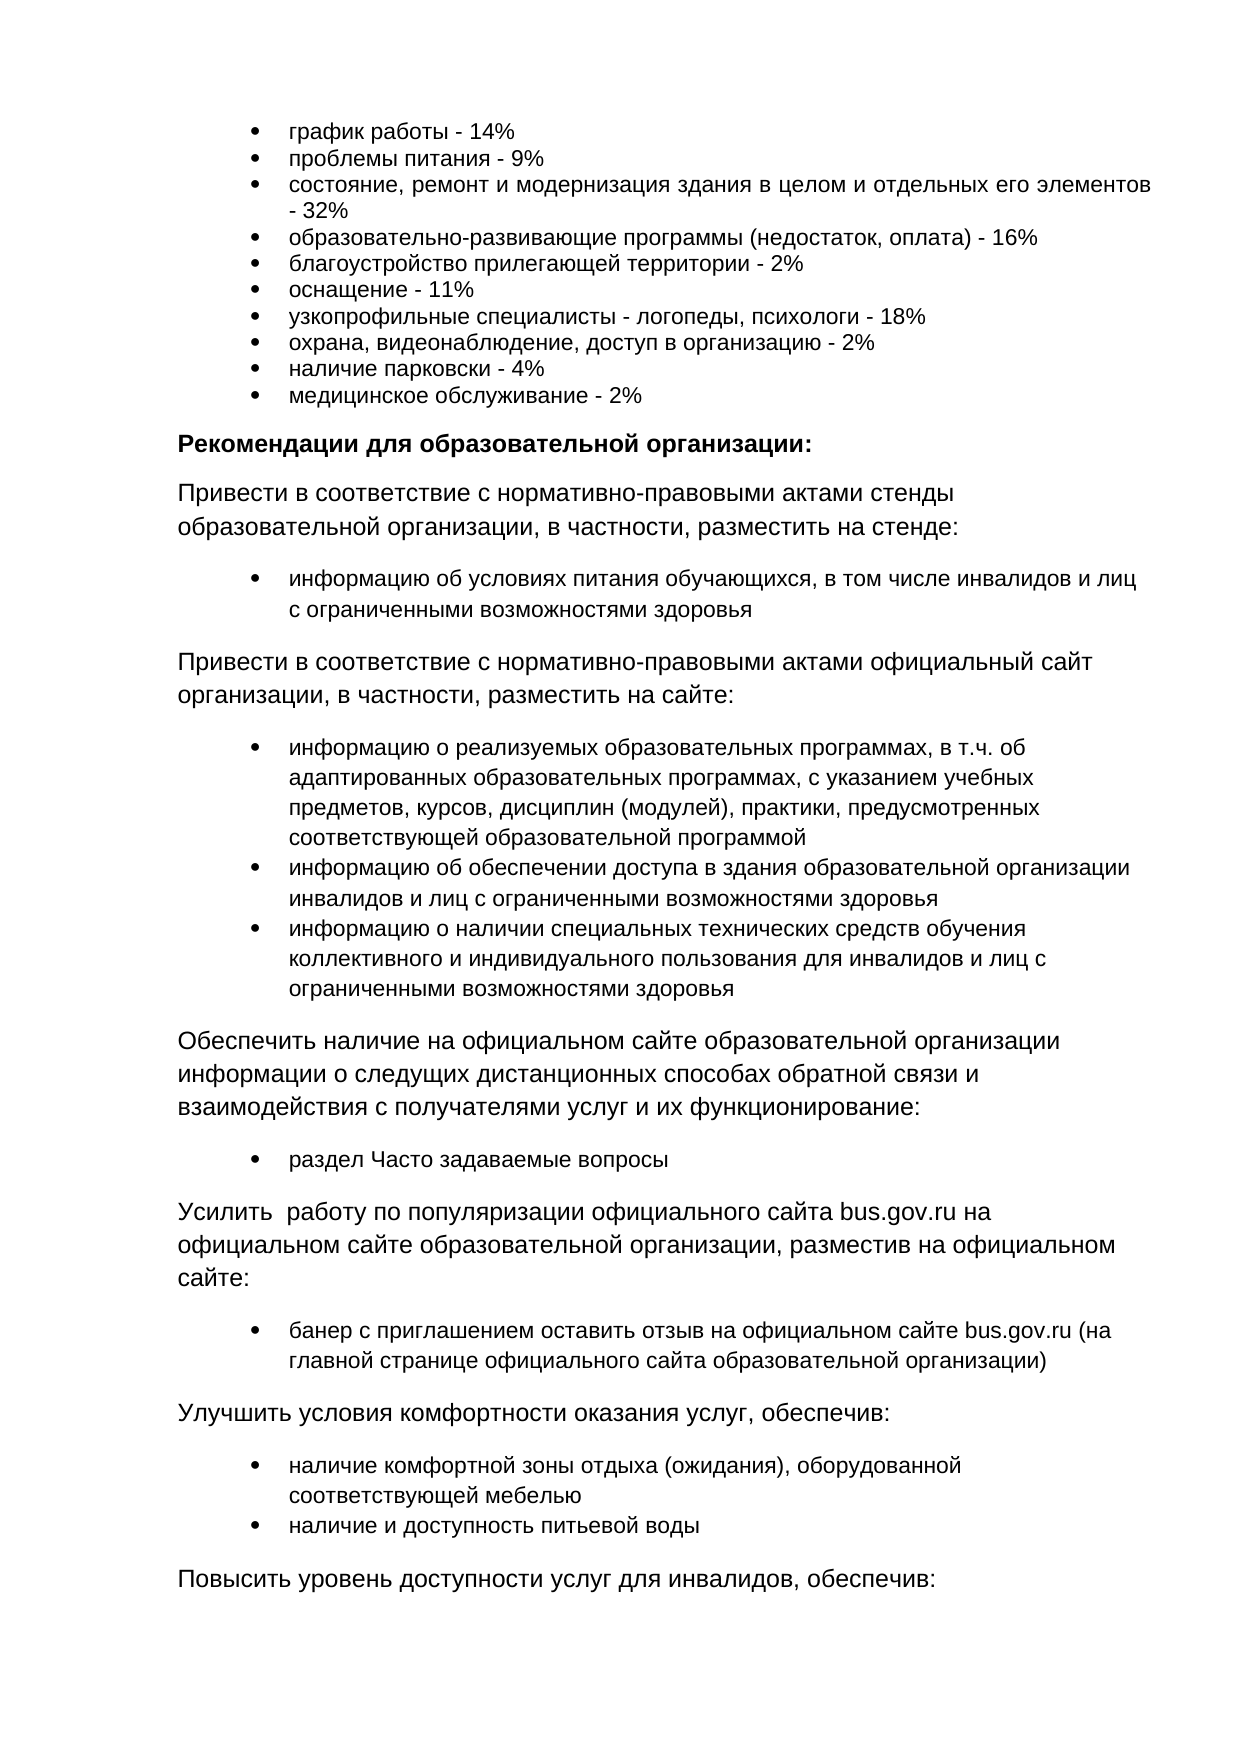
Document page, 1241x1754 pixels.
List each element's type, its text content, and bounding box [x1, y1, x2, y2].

list информацию о наличии специальных технических средств обучения коллективного и индивидуального пользования для инвалидов и лиц с ограниченными возможностями здоровья [251, 915, 1152, 1001]
list состояние, ремонт и модернизация здания в целом и отдельных его элементов - 32% [251, 171, 1152, 223]
list раздел Часто задаваемые вопросы [251, 1146, 1152, 1172]
list банер с приглашением оставить отзыв на официальном сайте bus.gov.ru (на главной странице официального сайта образовательной организации) [251, 1317, 1152, 1373]
text Привести в соответствие с нормативно-правовыми актами официальный сайт организации, в частности, разместить на сайте: [177, 647, 1152, 708]
list наличие и доступность питьевой воды [251, 1512, 1152, 1539]
list образовательно-развивающие программы (недостаток, оплата) - 16% [251, 223, 1152, 250]
text Привести в соответствие с нормативно-правовыми актами стенды образовательной организации, в частности, разместить на стенде: [177, 478, 1152, 540]
list охрана, видеонаблюдение, доступ в организацию - 2% [251, 329, 1152, 355]
list медицинское обслуживание - 2% [251, 382, 1152, 408]
text Повысить уровень доступности услуг для инвалидов, обеспечив: [177, 1563, 1152, 1592]
list благоустройство прилегающей территории - 2% [251, 250, 1152, 276]
list наличие комфортной зоны отдыха (ожидания), оборудованной соответствующей мебелью [251, 1452, 1152, 1509]
list информацию об условиях питания обучающихся, в том числе инвалидов и лиц с ограниченными возможностями здоровья [251, 565, 1152, 622]
list оснащение - 11% [251, 276, 1152, 303]
list узкопрофильные специалисты - логопеды, психологи - 18% [251, 303, 1152, 329]
text Рекомендации для образовательной организации: [177, 429, 1152, 458]
text Обеспечить наличие на официальном сайте образовательной организации информации о следущих дистанционных способах обратной связи и взаимодействия с получателями услуг и их функционирование: [177, 1026, 1152, 1121]
list проблемы питания - 9% [251, 144, 1152, 171]
list информацию о реализуемых образовательных программах, в т.ч. об адаптированных образовательных программах, с указанием учебных предметов, курсов, дисциплин (модулей), практики, предусмотренных соответствующей образовательной программой [251, 733, 1152, 850]
text Усилить работу по популяризации официального сайта bus.gov.ru на официальном сайте образовательной организации, разместив на официальном сайте: [177, 1197, 1152, 1292]
text Улучшить условия комфортности оказания услуг, обеспечив: [177, 1398, 1152, 1427]
list график работы - 14% [251, 118, 1152, 144]
list информацию об обеспечении доступа в здания образовательной организации инвалидов и лиц с ограниченными возможностями здоровья [251, 854, 1152, 911]
list наличие парковски - 4% [251, 355, 1152, 382]
